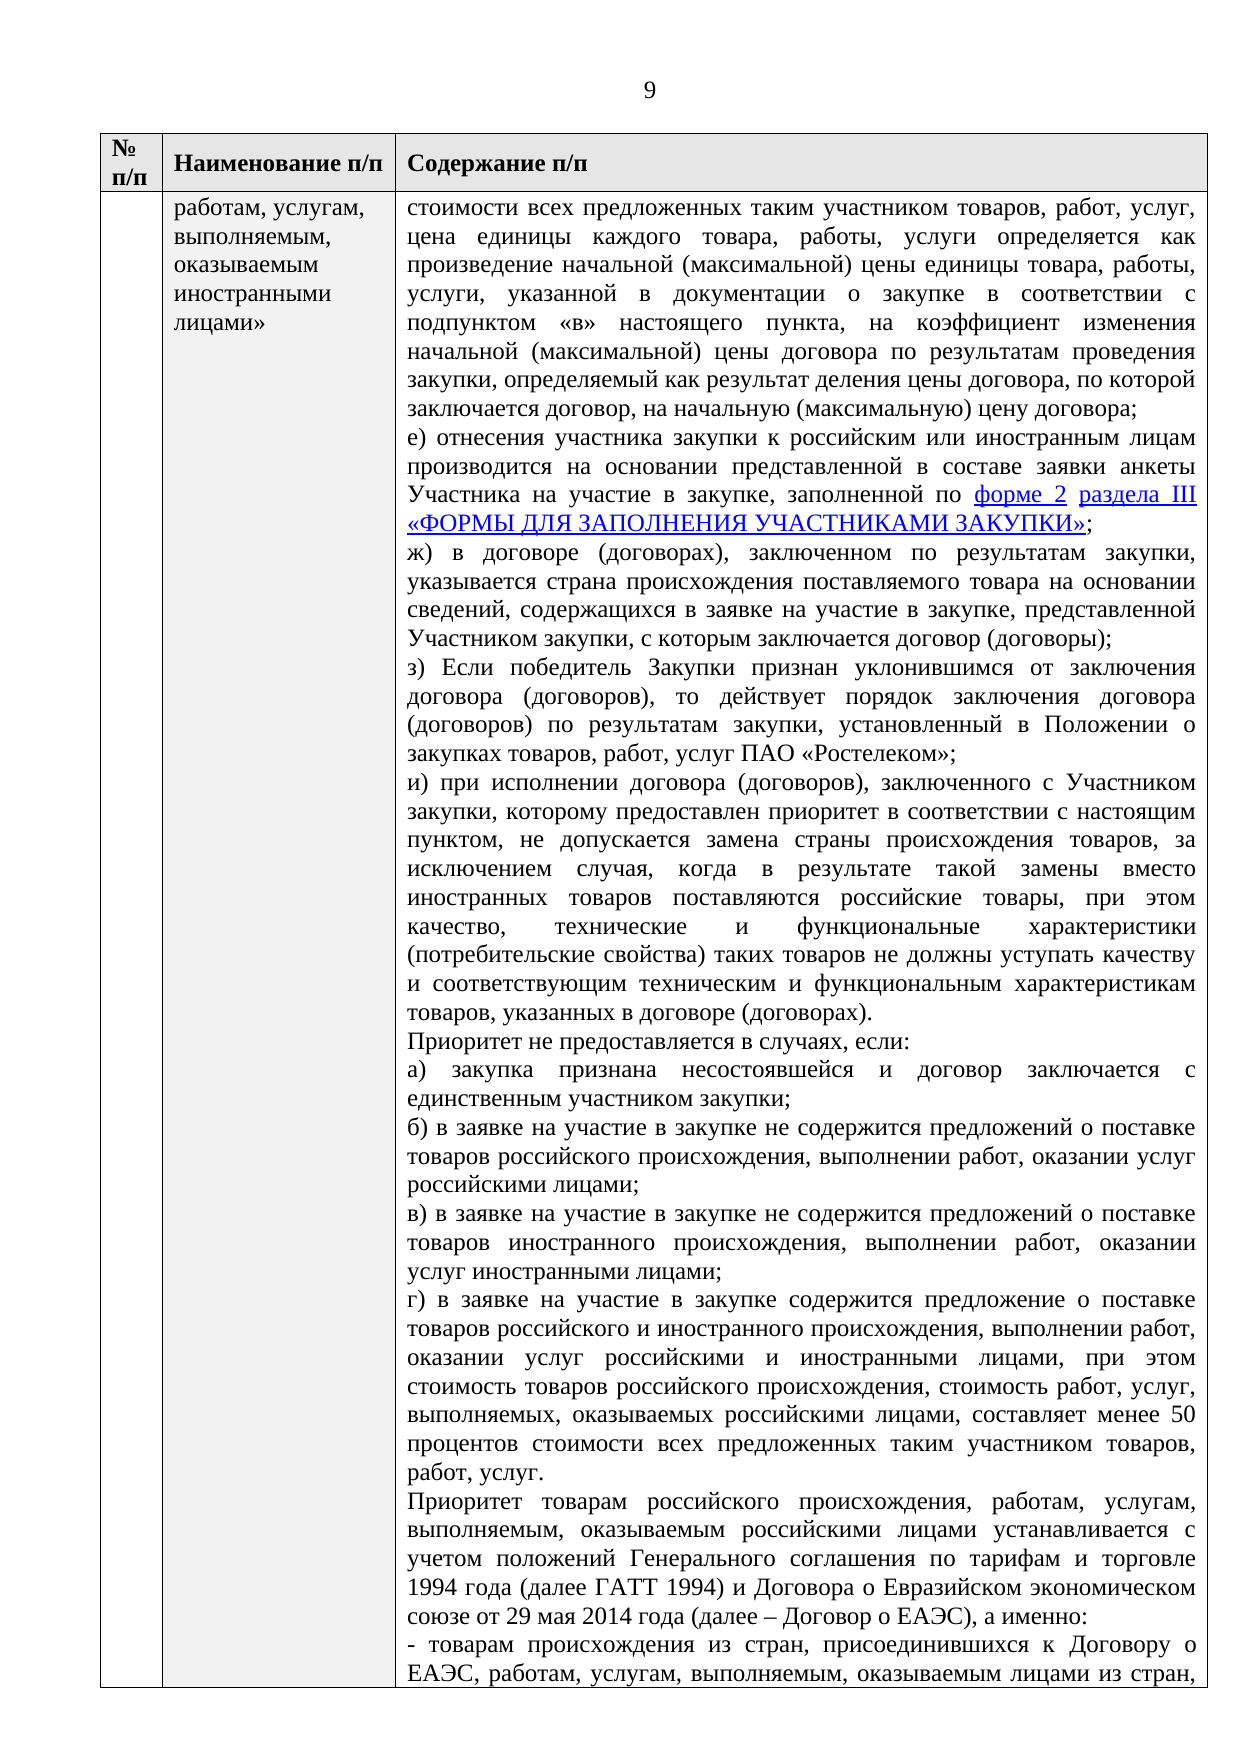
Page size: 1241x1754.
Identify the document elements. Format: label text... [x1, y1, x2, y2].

table_header Содержание п/п [396, 134, 1207, 191]
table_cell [396, 192, 1207, 1687]
table_header Наименование п/п [163, 134, 395, 191]
table_cell [101, 192, 162, 1687]
table_header № п/п [101, 134, 162, 191]
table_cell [163, 192, 395, 1687]
